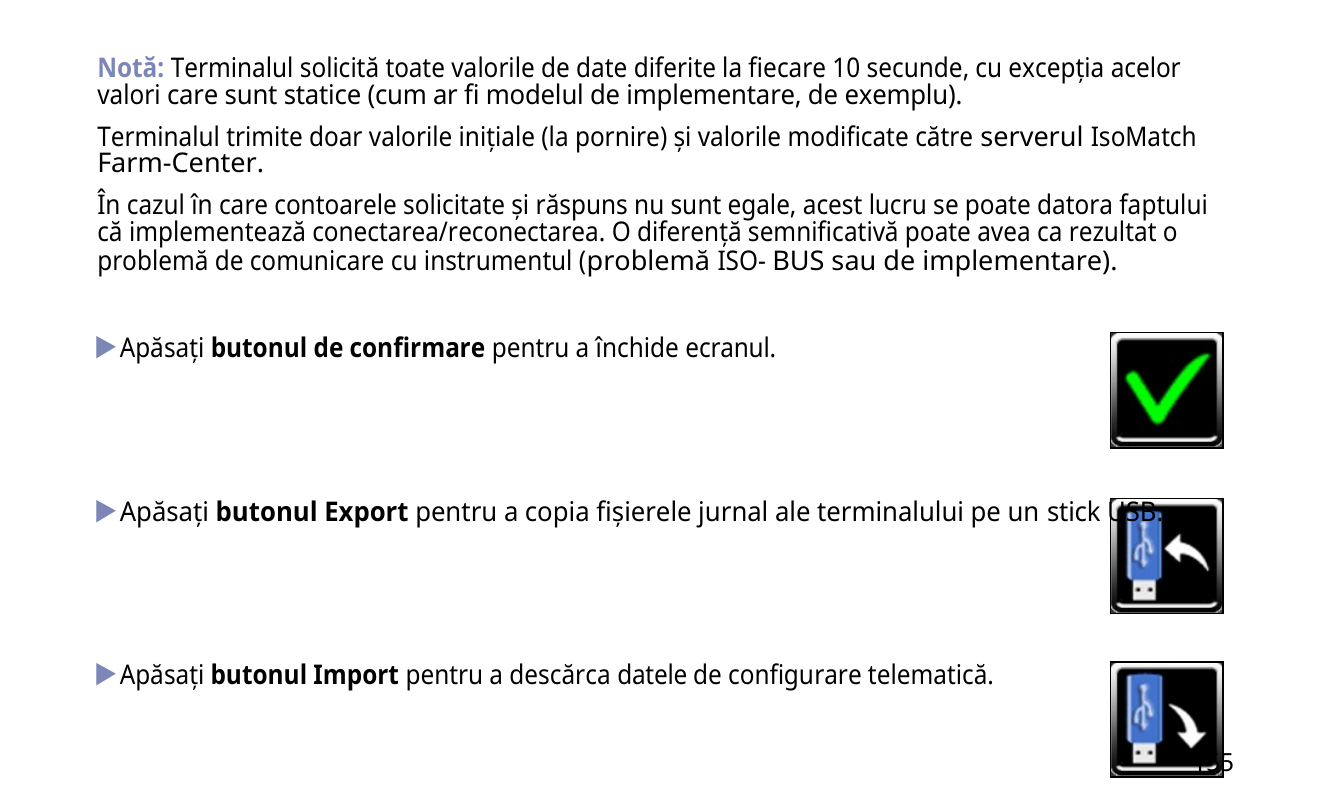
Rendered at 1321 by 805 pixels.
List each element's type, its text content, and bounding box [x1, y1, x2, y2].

text Notă: Terminalul solicită toate valorile de date diferite la fiecare 10 secunde, cu excepția acelor valori care sunt statice (cum ar fi modelul de implementare, de exemplu). [97, 55, 1232, 112]
picture [1111, 693, 1222, 776]
picture [1111, 365, 1222, 447]
text În cazul în care contoarele solicitate și răspuns nu sunt egale, acest lucru se poate datora faptului că implementează conectarea/reconectarea. O diferență semnificativă poate avea ca rezultat o problemă de comunicare cu instrumentul (problemă ISO- BUS sau de implementare). [97, 191, 1232, 278]
list Apăsați butonul Import pentru a descărca datele de configurare telematică. [94, 656, 1258, 693]
list Apăsați butonul Export pentru a copia fișierele jurnal ale terminalului pe un stick USB. [94, 492, 1258, 529]
picture [1111, 529, 1222, 613]
list Apăsați butonul de confirmare pentru a închide ecranul. [94, 328, 1258, 365]
text Terminalul trimite doar valorile inițiale (la pornire) și valorile modificate către serverul IsoMatch Farm-Center. [97, 123, 1258, 181]
